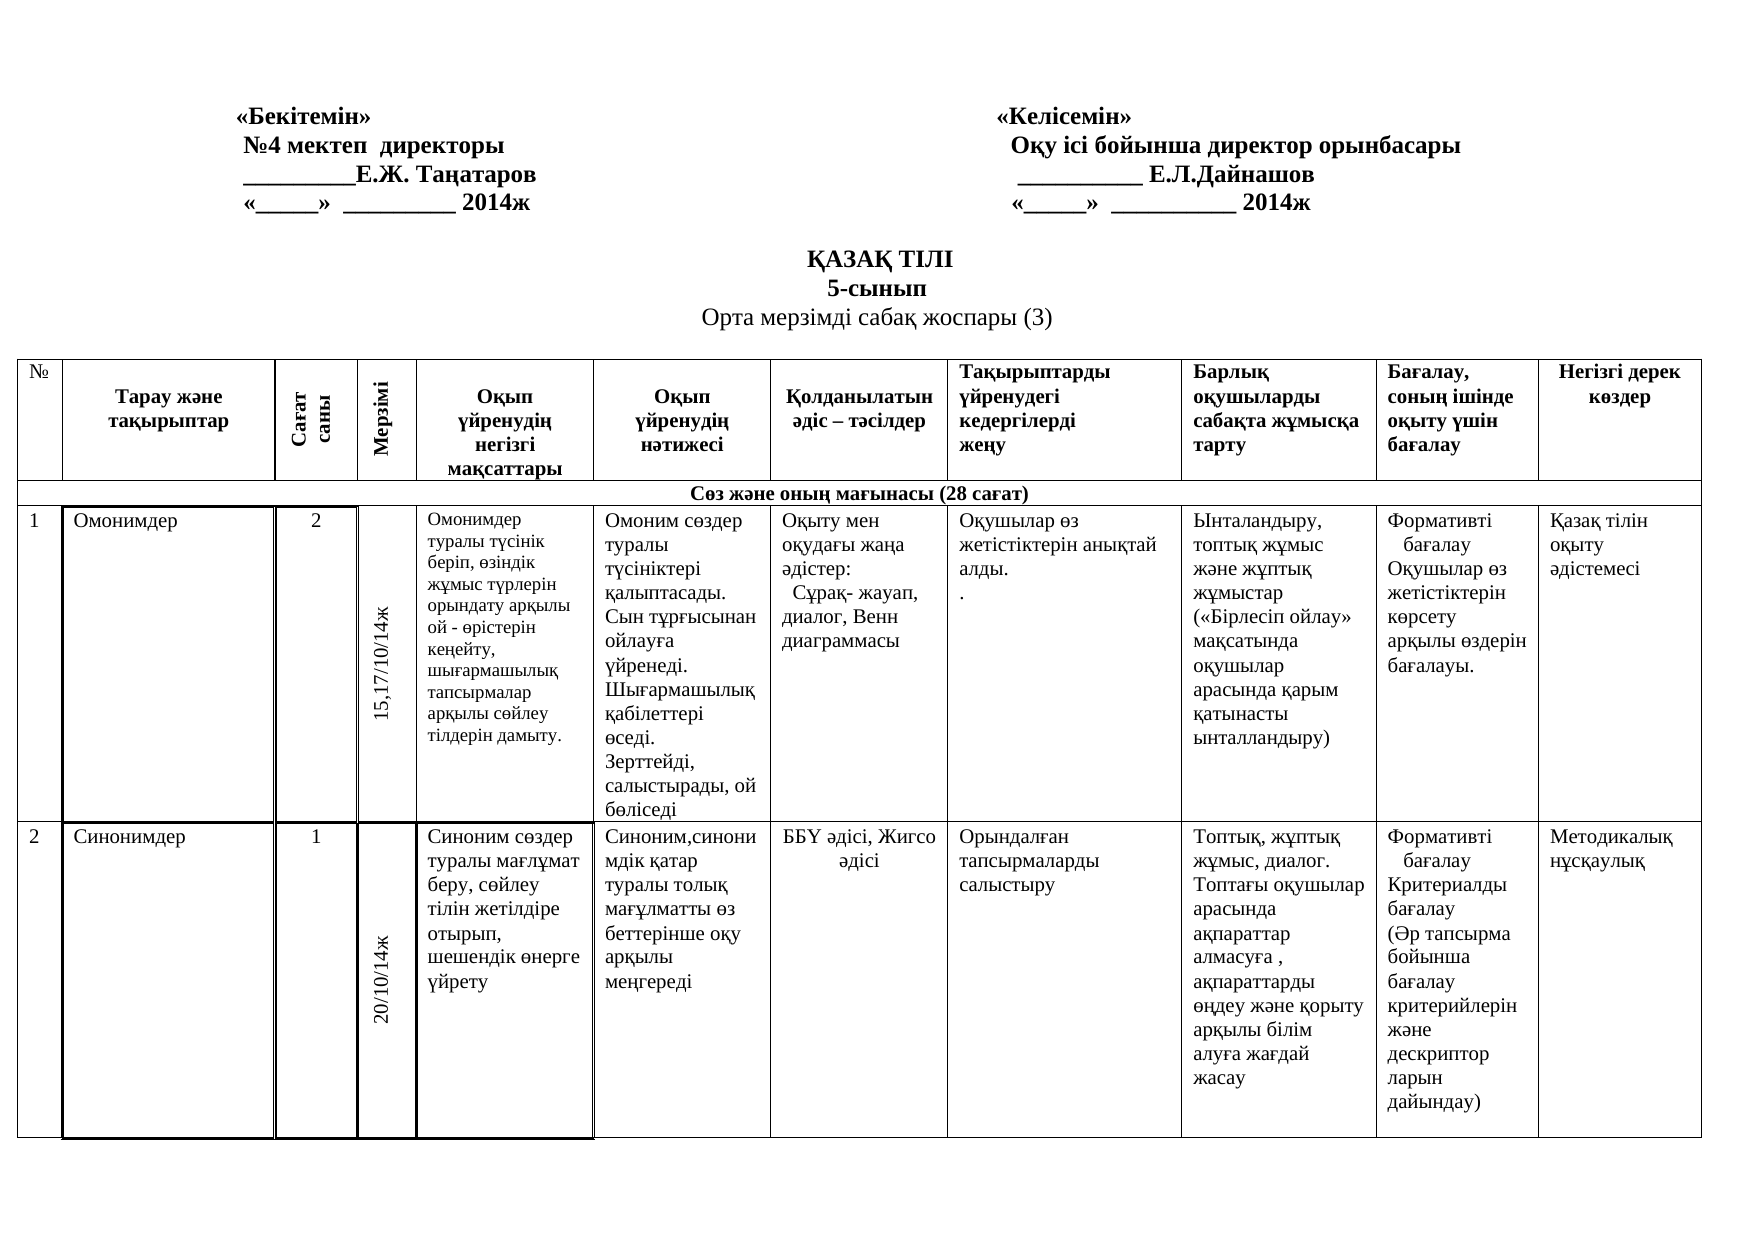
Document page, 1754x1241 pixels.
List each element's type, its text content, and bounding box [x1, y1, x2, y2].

table_cell Синоним,синонимдік қатар туралы толық мағұлматты өз беттерінше оқу арқылы меңгереді [595, 822, 770, 1137]
table_cell 1 [18, 506, 61, 821]
table_cell 2 [18, 822, 61, 1137]
text «Бекітемін» «Келісемін» [192, 101, 1636, 130]
text №4 мектеп директоры Оқу ісі бойынша директор орынбасары [118, 130, 1636, 159]
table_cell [948, 822, 1181, 1137]
table_cell Синоним сөздер туралы мағлұмат беру, сөйлеу тілін жетілдіре отырып, шешендік өнерге үйрету [418, 824, 592, 1137]
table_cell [1539, 822, 1701, 1137]
table_cell Оқушылар өз жетістіктерін анықтай алды. . [948, 506, 1181, 821]
table_header Негізгі дерек көздер [1539, 360, 1701, 480]
text 5-сынып [118, 273, 1636, 302]
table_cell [1182, 822, 1376, 1137]
table_cell 2 [277, 508, 356, 821]
table_cell Омонимдер [64, 508, 273, 821]
table_cell Ынталандыру, топтық жұмыс және жұптық жұмыстар («Бірлесіп ойлау» мақсатында оқушылар арасында қарым қатынасты ынталландыру) [1182, 506, 1376, 821]
table_header Бағалау, соның ішінде оқыту үшін бағалау [1377, 360, 1538, 480]
table_header Барлық оқушыларды сабақта жұмысқа тарту [1182, 360, 1376, 480]
table_cell Омонимдер туралы түсінік беріп, өзіндік жұмыс түрлерін орындату арқылы ой - өрістерін кеңейту, шығармашылық тапсырмалар арқылы сөйлеу тілдерін дамыту. [417, 506, 593, 821]
table_cell ББҮ әдісі, Жигсо әдісі [771, 822, 947, 1137]
table_cell Омоним сөздер туралы түсініктері қалыптасады. Сын тұрғысынан ойлауға үйренеді. Шығармашылық қабілеттері өседі. Зерттейді, салыстырады, ой бөліседі [594, 506, 770, 821]
table_cell Оқыту мен оқудағы жаңа әдістер: Сұрақ- жауап, диалог, Венн диаграммасы [771, 506, 947, 821]
table_header Мерзімі [358, 360, 416, 480]
table_cell 15,17/10/14ж [359, 506, 416, 821]
table_header Сағат саны [276, 360, 357, 480]
text «_____» _________ 2014ж «_____» __________ 2014ж [118, 187, 1636, 216]
table_cell Сөз және оның мағынасы (28 сағат) [18, 481, 1701, 505]
table_cell Синонимдер [64, 824, 273, 1137]
table_cell 1 [277, 824, 356, 1137]
table_cell 20/10/14ж [359, 824, 415, 1137]
table_header Тарау және тақырыптар [63, 360, 274, 480]
table_header Оқып үйренудің нәтижесі [594, 360, 770, 480]
table_header Тақырыптарды үйренудегі кедергілерді жеңу [948, 360, 1181, 480]
text Орта мерзімді сабақ жоспары (3) [118, 302, 1636, 330]
table_header Оқып үйренудің негізгі мақсаттары [417, 360, 593, 480]
table_cell Қазақ тілін оқыту әдістемесі [1539, 506, 1701, 821]
table_header № [18, 360, 62, 480]
table_header Қолданылатын әдіс – тәсілдер [771, 360, 947, 480]
text ҚАЗАҚ ТІЛІ [118, 244, 1636, 273]
table_cell Формативті бағалау Критериалды бағалау (Әр тапсырма бойынша бағалау критерийлерін және дескриптор ларын дайындау) [1377, 822, 1538, 1137]
table_cell Формативті бағалау Оқушылар өз жетістіктерін көрсету арқылы өздерін бағалауы. [1377, 506, 1538, 821]
text _________Е.Ж. Таңатаров __________ Е.Л.Дайнашов [118, 159, 1636, 187]
